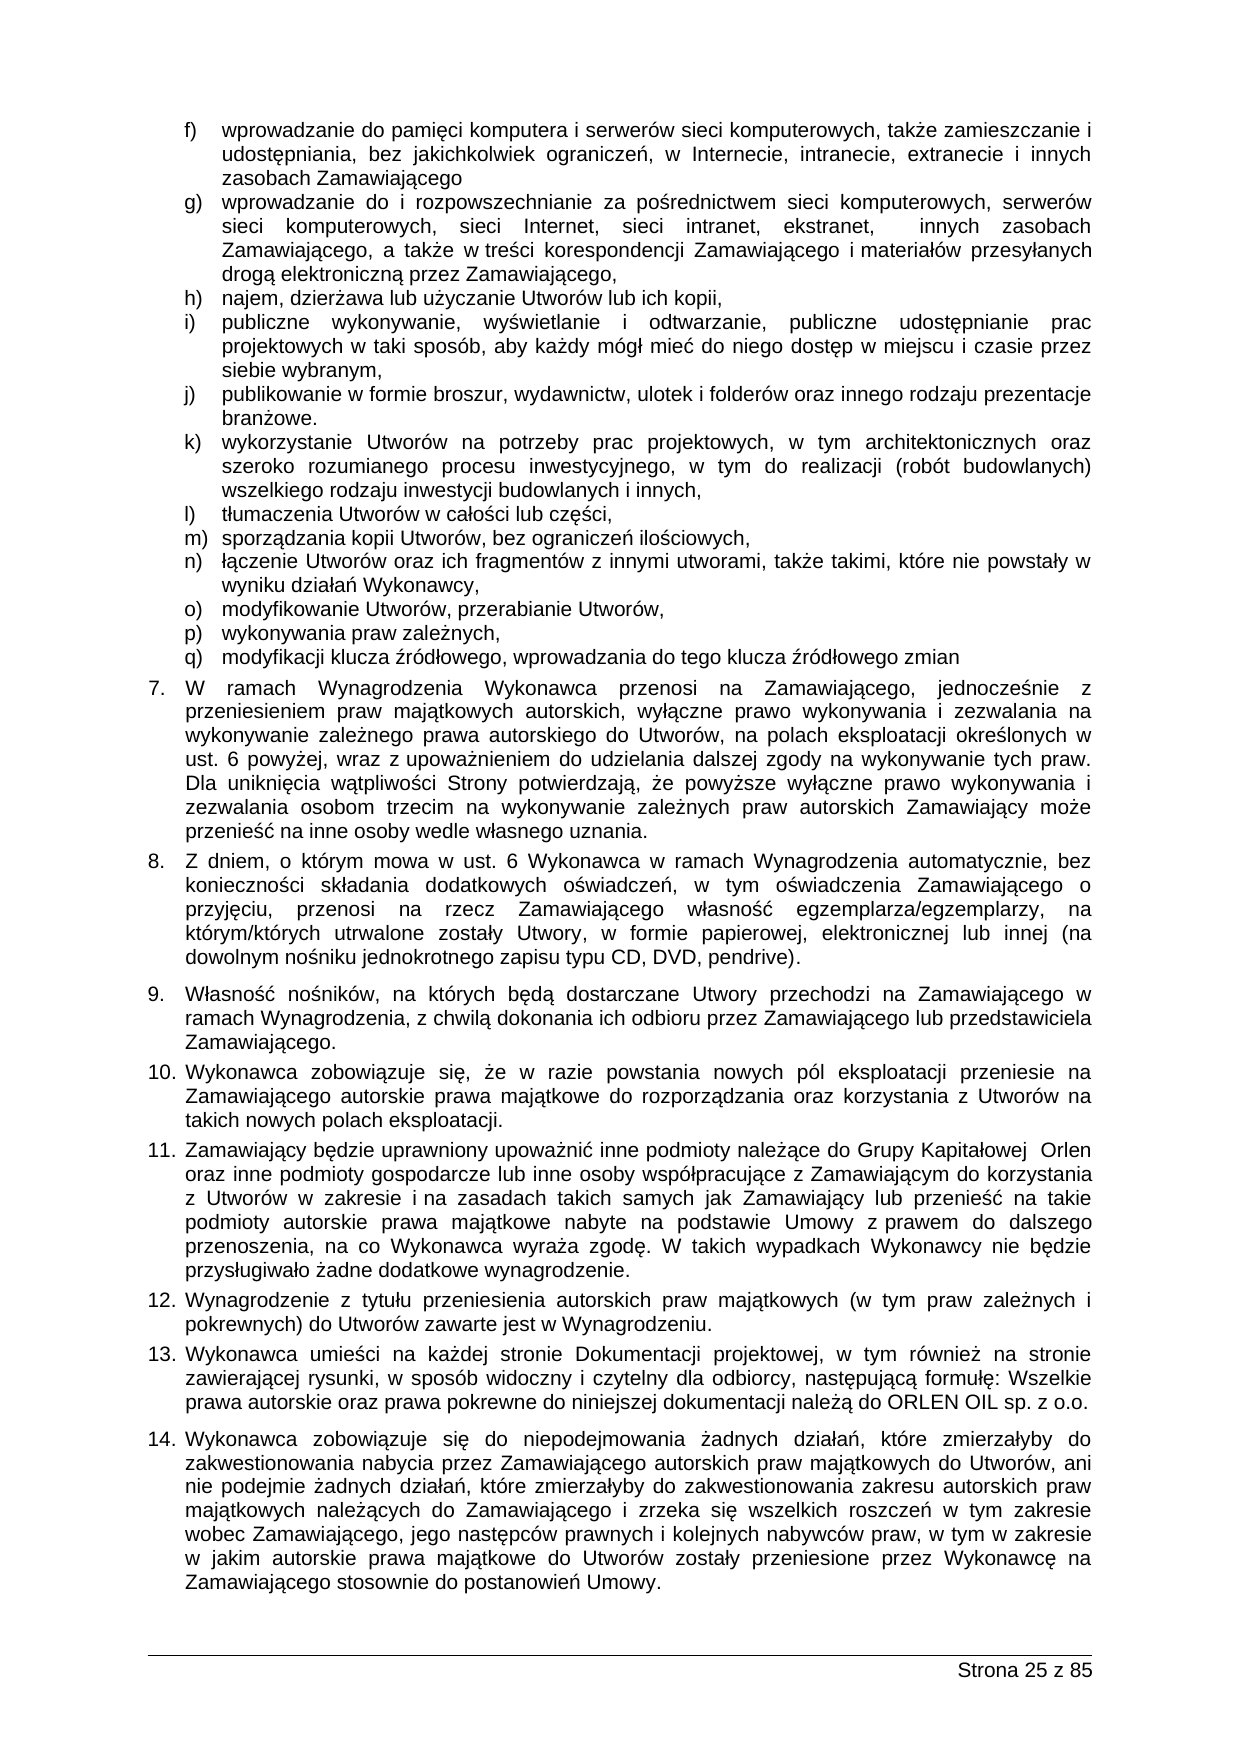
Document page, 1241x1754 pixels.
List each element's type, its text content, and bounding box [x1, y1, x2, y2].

list publiczne wykonywanie, wyświetlanie i odtwarzanie, publiczne udostępnianie prac projektowych w taki sposób, aby każdy mógł mieć do niego dostęp w miejscu i czasie przez siebie wybranym, [184, 310, 1092, 382]
list łączenie Utworów oraz ich fragmentów z innymi utworami, także takimi, które nie powstały w wyniku działań Wykonawcy, [184, 549, 1092, 597]
list Wykonawca zobowiązuje się, że w razie powstania nowych pól eksploatacji przeniesie na Zamawiającego autorskie prawa majątkowe do rozporządzania oraz korzystania z Utworów na takich nowych polach eksploatacji. [148, 1060, 1092, 1132]
list Wynagrodzenie z tytułu przeniesienia autorskich praw majątkowych (w tym praw zależnych i pokrewnych) do Utworów zawarte jest w Wynagrodzeniu. [147, 1288, 1092, 1336]
list wykorzystanie Utworów na potrzeby prac projektowych, w tym architektonicznych oraz szeroko rozumianego procesu inwestycyjnego, w tym do realizacji (robót budowlanych) wszelkiego rodzaju inwestycji budowlanych i innych, [184, 429, 1092, 501]
list Wykonawca zobowiązuje się do niepodejmowania żadnych działań, które zmierzałyby do zakwestionowania nabycia przez Zamawiającego autorskich praw majątkowych do Utworów, ani nie podejmie żadnych działań, które zmierzałyby do zakwestionowania zakresu autorskich praw majątkowych należących do Zamawiającego i zrzeka się wszelkich roszczeń w tym zakresie wobec Zamawiającego, jego następców prawnych i kolejnych nabywców praw, w tym w zakresie w jakim autorskie prawa majątkowe do Utworów zostały przeniesione przez Wykonawcę na Zamawiającego stosownie do postanowień Umowy. [147, 1426, 1092, 1594]
list modyfikacji klucza źródłowego, wprowadzania do tego klucza źródłowego zmian [184, 645, 1092, 669]
list modyfikowanie Utworów, przerabianie Utworów, [184, 597, 1092, 621]
list Z dniem, o którym mowa w ust. 6 Wykonawca w ramach Wynagrodzenia automatycznie, bez konieczności składania dodatkowych oświadczeń, w tym oświadczenia Zamawiającego o przyjęciu, przenosi na rzecz Zamawiającego własność egzemplarza/egzemplarzy, na którym/których utrwalone zostały Utwory, w formie papierowej, elektronicznej lub innej (na dowolnym nośniku jednokrotnego zapisu typu CD, DVD, pendrive). [148, 849, 1092, 969]
list tłumaczenia Utworów w całości lub części, [184, 501, 1092, 525]
list publikowanie w formie broszur, wydawnictw, ulotek i folderów oraz innego rodzaju prezentacje branżowe. [184, 382, 1092, 429]
list wprowadzanie do i rozpowszechnianie za pośrednictwem sieci komputerowych, serwerów sieci komputerowych, sieci Internet, sieci intranet, ekstranet, innych zasobach Zamawiającego, a także w treści korespondencji Zamawiającego i materiałów przesyłanych drogą elektroniczną przez Zamawiającego, [184, 190, 1092, 286]
list wprowadzanie do pamięci komputera i serwerów sieci komputerowych, także zamieszczanie i udostępniania, bez jakichkolwiek ograniczeń, w Internecie, intranecie, extranecie i innych zasobach Zamawiającego [184, 118, 1092, 190]
list Własność nośników, na których będą dostarczane Utwory przechodzi na Zamawiającego w ramach Wynagrodzenia, z chwilą dokonania ich odbioru przez Zamawiającego lub przedstawiciela Zamawiającego. [147, 982, 1092, 1053]
list W ramach Wynagrodzenia Wykonawca przenosi na Zamawiającego, jednocześnie z przeniesieniem praw majątkowych autorskich, wyłączne prawo wykonywania i zezwalania na wykonywanie zależnego prawa autorskiego do Utworów, na polach eksploatacji określonych w ust. 6 powyżej, wraz z upoważnieniem do udzielania dalszej zgody na wykonywanie tych praw. Dla uniknięcia wątpliwości Strony potwierdzają, że powyższe wyłączne prawo wykonywania i zezwalania osobom trzecim na wykonywanie zależnych praw autorskich Zamawiający może przenieść na inne osoby wedle własnego uznania. [148, 675, 1092, 843]
list najem, dzierżawa lub użyczanie Utworów lub ich kopii, [184, 286, 1092, 310]
list wykonywania praw zależnych, [184, 621, 1092, 645]
list sporządzania kopii Utworów, bez ograniczeń ilościowych, [184, 525, 1092, 549]
list Zamawiający będzie uprawniony upoważnić inne podmioty należące do Grupy Kapitałowej Orlen oraz inne podmioty gospodarcze lub inne osoby współpracujące z Zamawiającym do korzystania z Utworów w zakresie i na zasadach takich samych jak Zamawiający lub przenieść na takie podmioty autorskie prawa majątkowe nabyte na podstawie Umowy z prawem do dalszego przenoszenia, na co Wykonawca wyraża zgodę. W takich wypadkach Wykonawcy nie będzie przysługiwało żadne dodatkowe wynagrodzenie. [147, 1138, 1092, 1282]
list Wykonawca umieści na każdej stronie Dokumentacji projektowej, w tym również na stronie zawierającej rysunki, w sposób widoczny i czytelny dla odbiorcy, następującą formułę: Wszelkie prawa autorskie oraz prawa pokrewne do niniejszej dokumentacji należą do ORLEN OIL sp. z o.o. [148, 1342, 1092, 1414]
